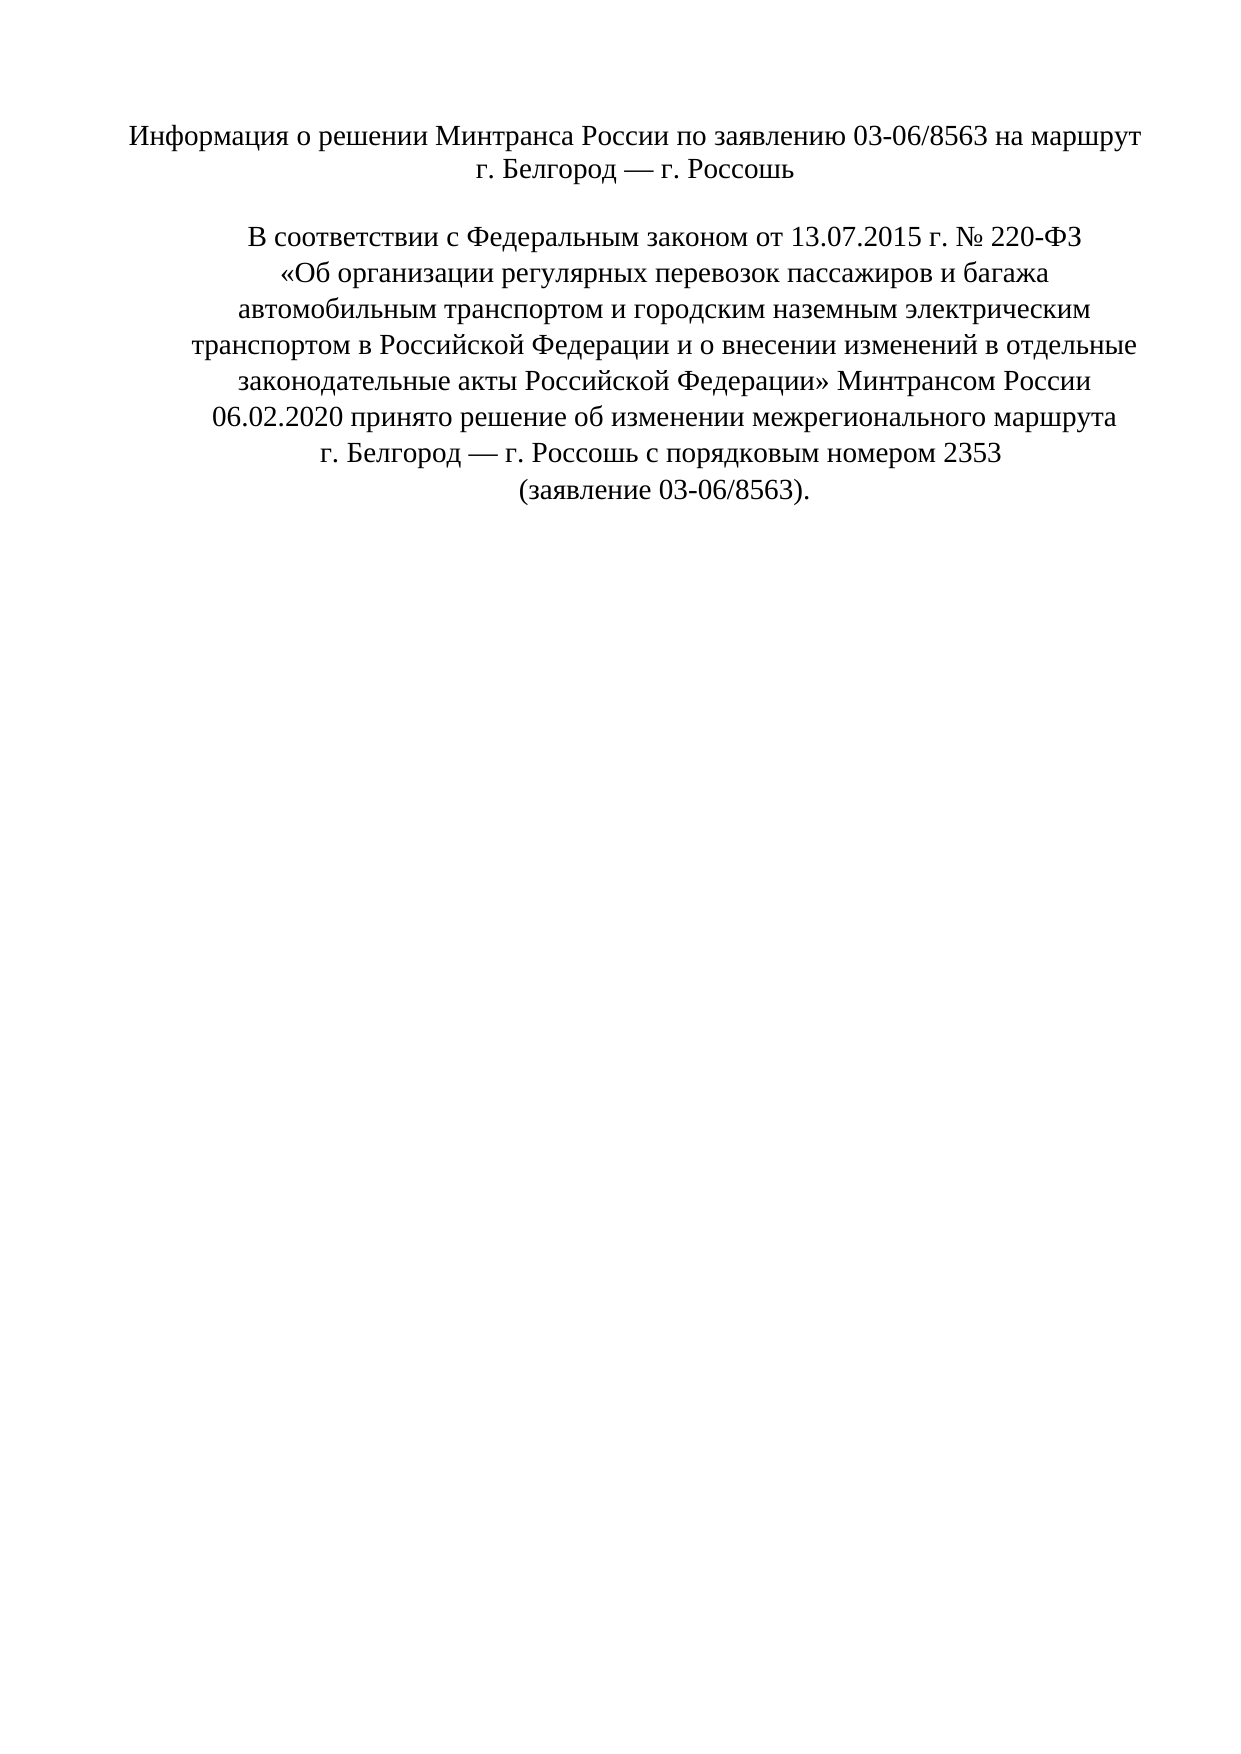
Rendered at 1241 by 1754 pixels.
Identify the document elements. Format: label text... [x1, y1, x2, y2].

text Информация о решении Минтранса России по заявлению 03-06/8563 на маршрут г. Белгород — г. Россошь [118, 118, 1152, 185]
text В соответствии с Федеральным законом от 13.07.2015 г. № 220-ФЗ «Об организации регулярных перевозок пассажиров и багажа автомобильным транспортом и городским наземным электрическим транспортом в Российской Федерации и о внесении изменений в отдельные законодательные акты Российской Федерации» Минтрансом России 06.02.2020 принято решение об изменении межрегионального маршрута г. Белгород — г. Россошь с порядковым номером 2353 (заявление 03-06/8563). [177, 219, 1152, 505]
